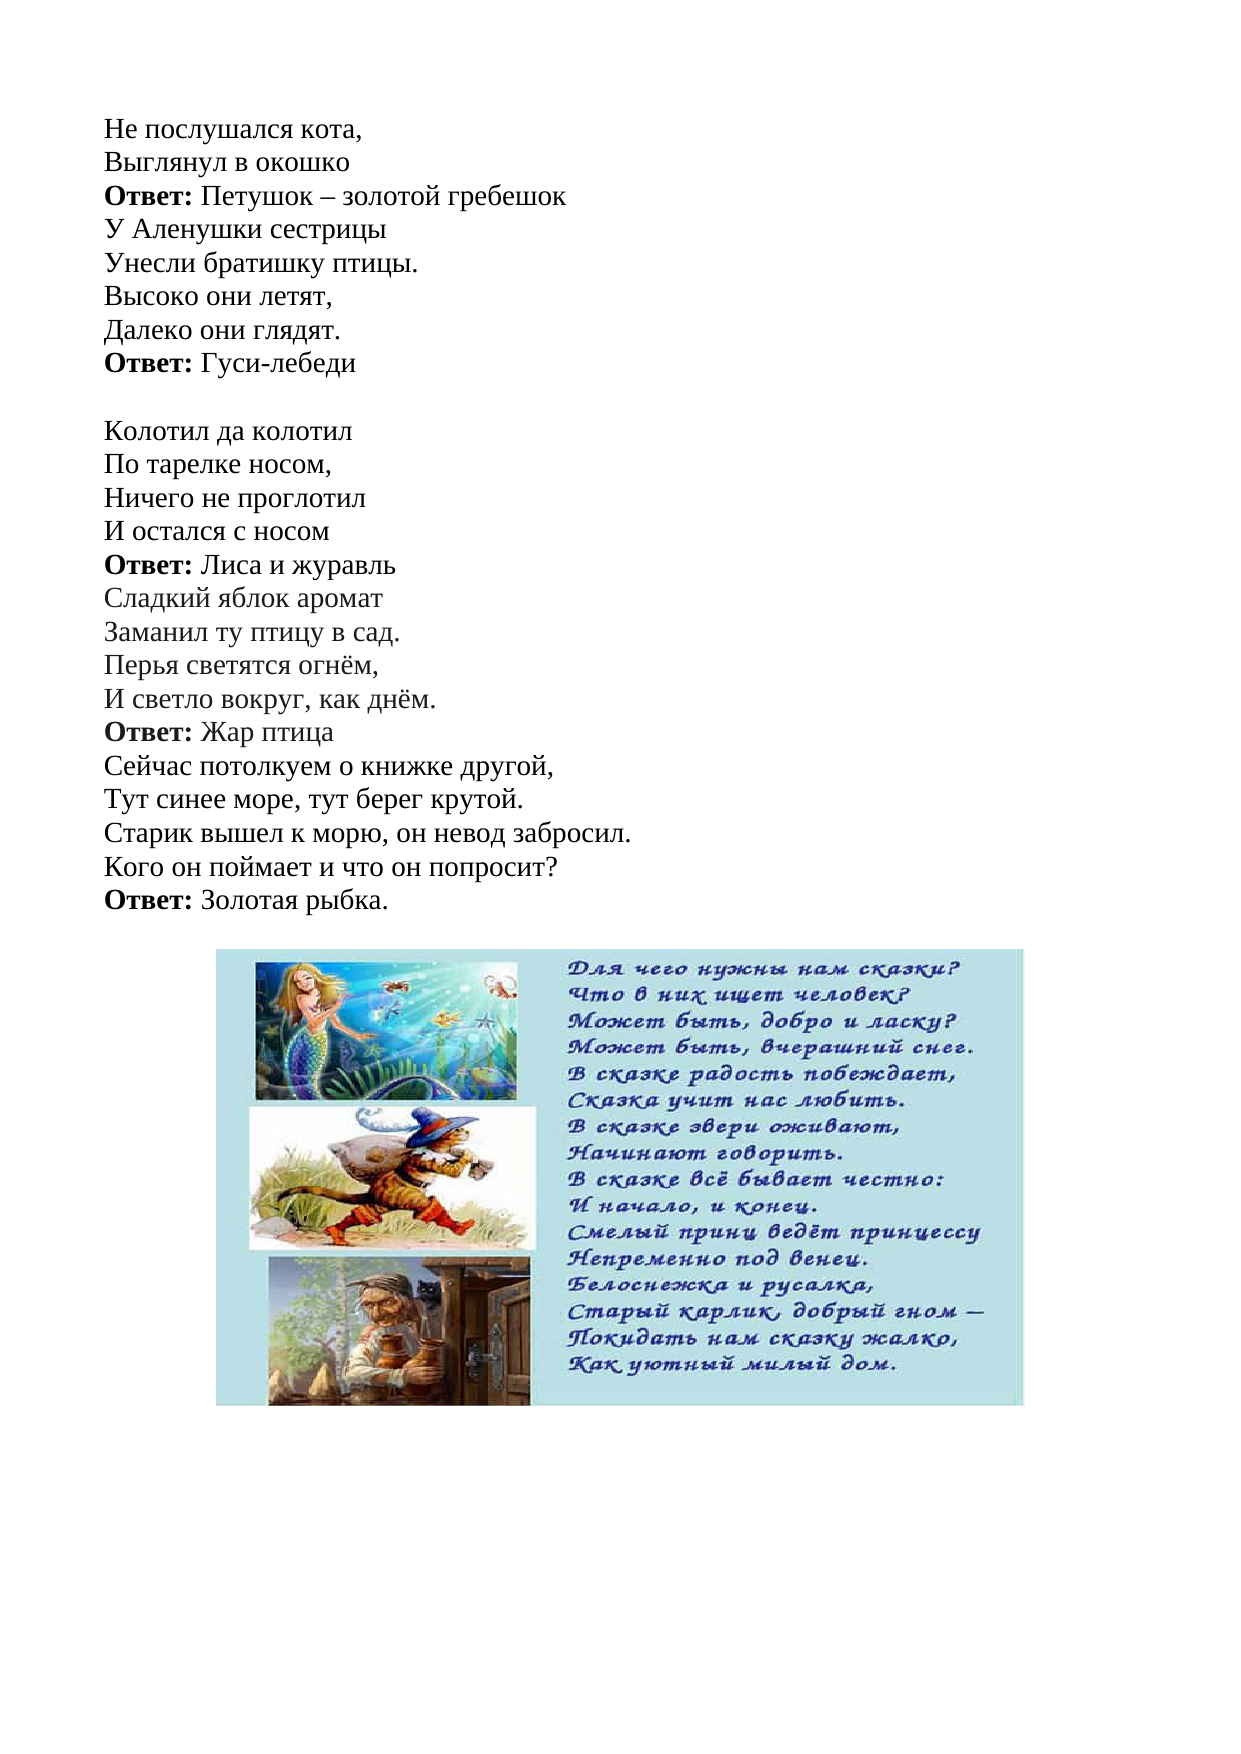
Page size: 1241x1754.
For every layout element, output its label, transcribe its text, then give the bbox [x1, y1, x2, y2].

text Ничего не проглотил [103, 480, 1137, 513]
text Ответ: Жар птица [103, 714, 1137, 748]
text Ответ: Лиса и журавль [103, 547, 1137, 580]
text Далеко они глядят. [103, 312, 1137, 346]
text У Аленушки сестрицы [103, 211, 1137, 245]
text Кого он поймает и что он попросит? [103, 849, 1137, 882]
text Старик вышел к морю, он невод забросил. [103, 815, 1137, 849]
text Ответ: Петушок – золотой гребешок [103, 178, 1137, 211]
text Унесли братишку птицы. [103, 245, 1137, 278]
picture [215, 949, 1025, 1406]
text Колотил да колотил [103, 413, 1137, 446]
text Ответ: Гуси-лебеди [103, 346, 1137, 379]
text Сладкий яблок аромат Заманил ту птицу в сад. Перья светятся огнём, И светло вокруг, как днём. [103, 580, 1137, 714]
text И остался с носом [103, 513, 1137, 547]
text По тарелке носом, [103, 446, 1137, 480]
text Тут синее море, тут берег крутой. [103, 782, 1137, 815]
text Выглянул в окошко [103, 144, 1137, 178]
text Ответ: Золотая рыбка. [103, 882, 1137, 916]
text Высоко они летят, [103, 278, 1137, 312]
text Не послушался кота, [103, 111, 1137, 144]
text Сейчас потолкуем о книжке другой, [103, 748, 1137, 782]
